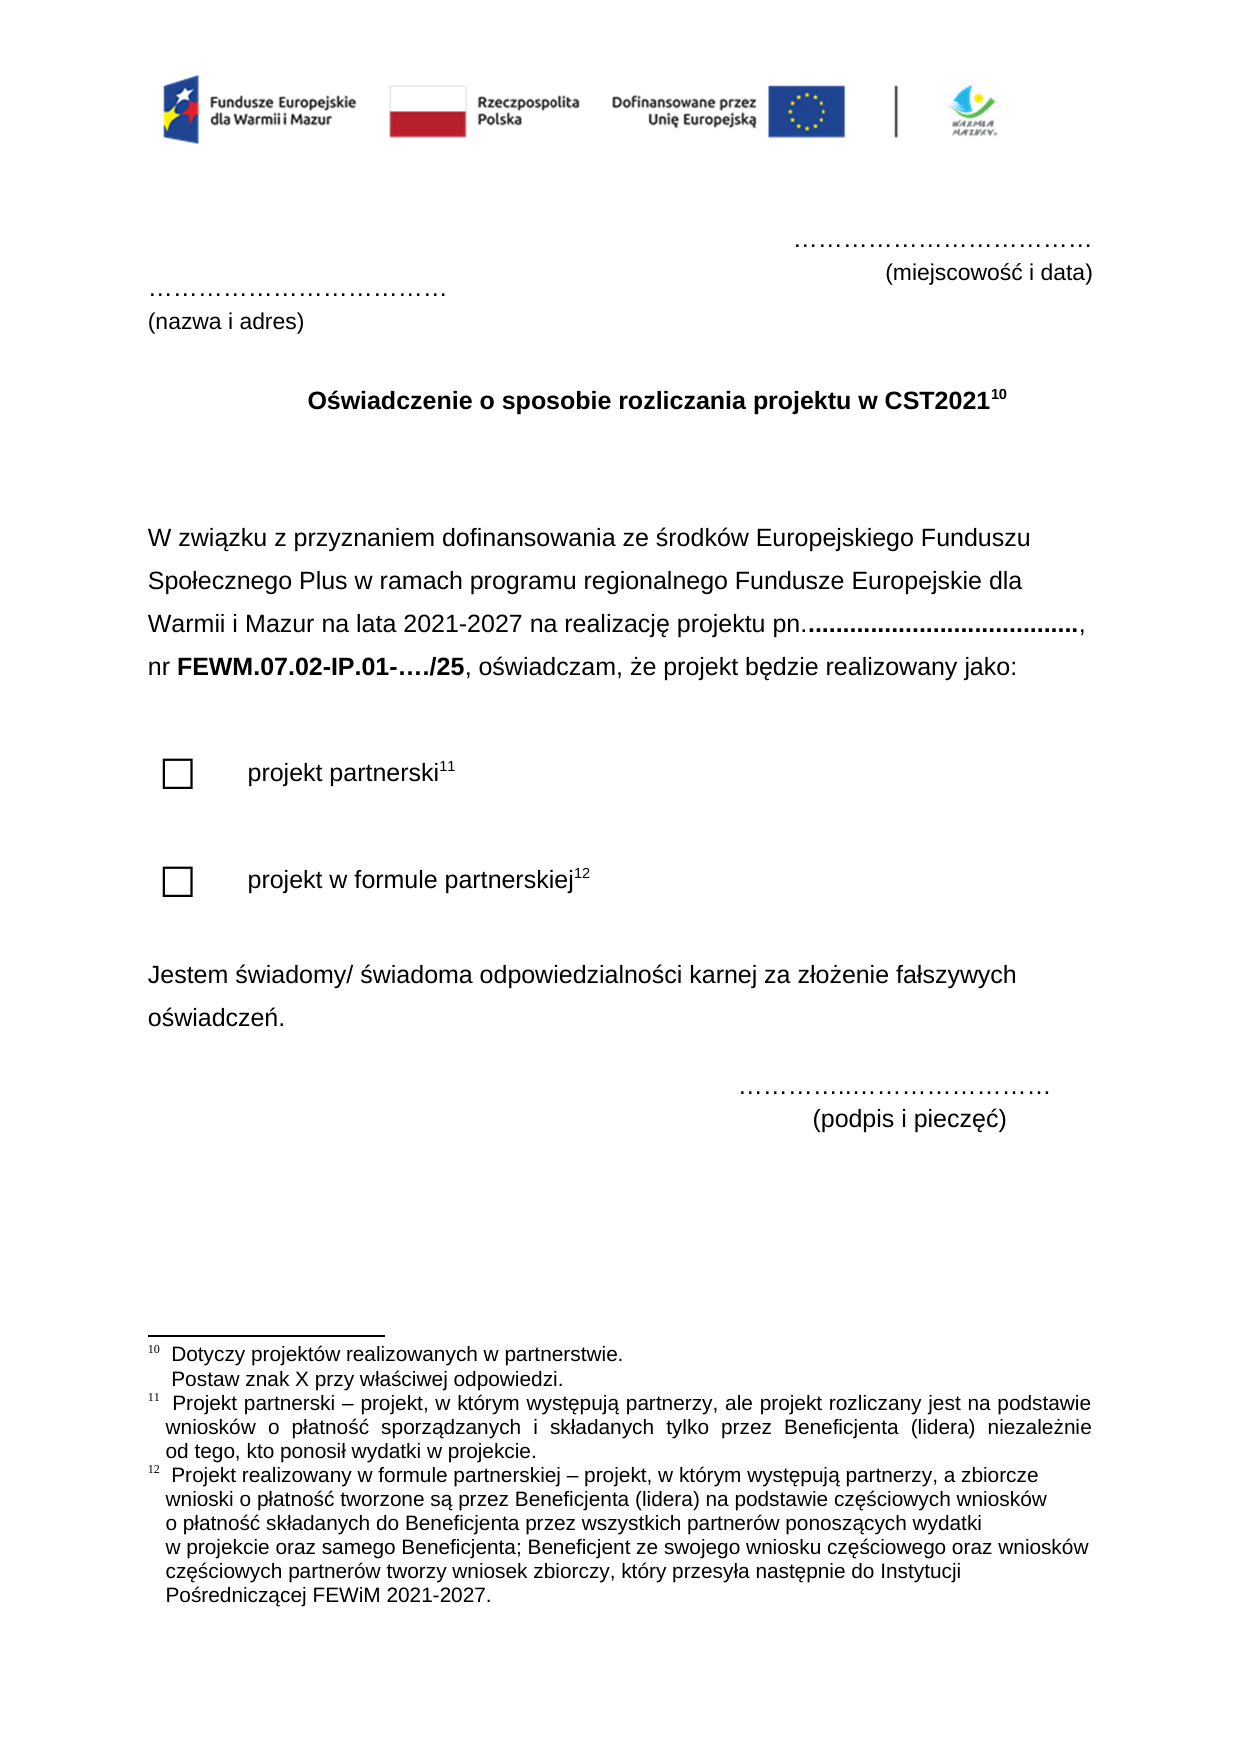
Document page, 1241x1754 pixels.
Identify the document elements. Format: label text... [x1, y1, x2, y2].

text (podpis i pieczęć) [598, 1104, 1093, 1133]
text …………..…………………… [738, 1071, 1093, 1100]
text Oświadczenie o sposobie rozliczania projektu w CST2021 [148, 386, 1093, 415]
table_header projekt partnerski [236, 720, 620, 840]
table_header [148, 720, 236, 840]
text Jestem świadomy/ świadoma odpowiedzialności karnej za złożenie fałszywych oświadczeń. [148, 960, 1093, 1032]
text ……………………………… (nazwa i adres) [148, 272, 583, 334]
text ……………………………… (miejscowość i data) [657, 224, 1093, 286]
text W związku z przyznaniem dofinansowania ze środków Europejskiego Funduszu Społecznego Plus w ramach programu regionalnego Fundusze Europejskie dla Warmii i Mazur na lata 2021-2027 na realizację projektu pn........................................, nr FEWM.07.02-IP.01-…./25, oświadczam, że projekt będzie realizowany jako: [148, 522, 1093, 681]
table_cell [148, 840, 236, 935]
table_cell projekt w formule partnerskiej [236, 840, 620, 935]
picture [147, 59, 1093, 164]
